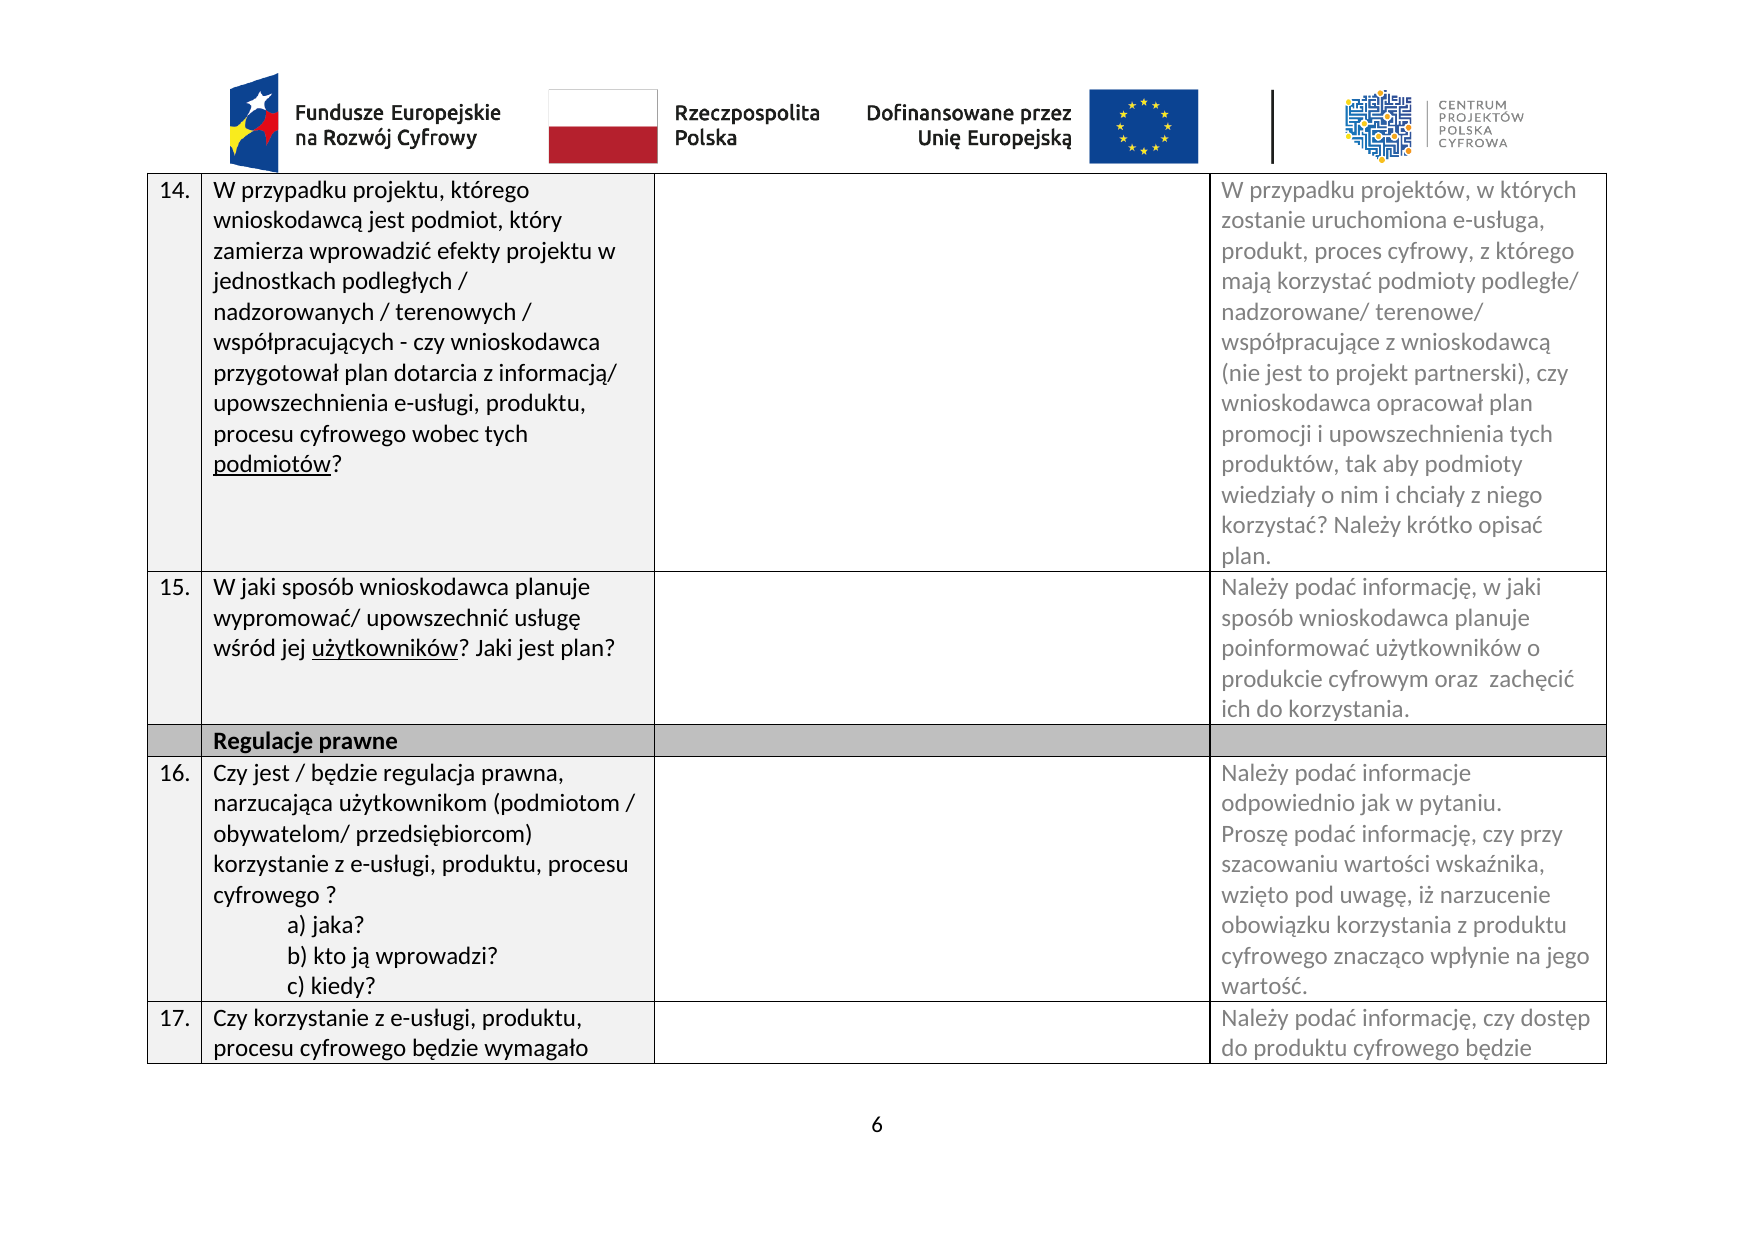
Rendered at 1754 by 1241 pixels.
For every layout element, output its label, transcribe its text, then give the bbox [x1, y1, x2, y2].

picture [230, 73, 1524, 173]
table_cell [655, 572, 1209, 724]
table_cell Należy podać informacje odpowiednio jak w pytaniu. Proszę podać informację, czy przy szacowaniu wartości wskaźnika, wzięto pod uwagę, iż narzucenie obowiązku korzystania z produktu cyfrowego znacząco wpłynie na jego wartość. [1211, 757, 1606, 1001]
table_cell 15. [148, 572, 201, 724]
table_cell 14. [148, 174, 201, 571]
table_cell [655, 174, 1209, 571]
table_cell [655, 725, 1209, 756]
table_cell [1211, 725, 1606, 756]
table_cell W jaki sposób wnioskodawca planuje wypromować/ upowszechnić usługę wśród jej użytkowników? Jaki jest plan? [202, 572, 654, 724]
table_cell W przypadku projektów, w których zostanie uruchomiona e-usługa, produkt, proces cyfrowy, z którego mają korzystać podmioty podległe/ nadzorowane/ terenowe/ współpracujące z wnioskodawcą (nie jest to projekt partnerski), czy wnioskodawca opracował plan promocji i upowszechnienia tych produktów, tak aby podmioty wiedziały o nim i chciały z niego korzystać? Należy krótko opisać plan. [1211, 174, 1606, 571]
table_cell 16. [148, 757, 201, 1001]
table_cell Należy podać informację, w jaki sposób wnioskodawca planuje poinformować użytkowników o produkcie cyfrowym oraz zachęcić ich do korzystania. [1211, 572, 1606, 724]
table_cell 17. [148, 1002, 201, 1063]
table_cell W przypadku projektu, którego wnioskodawcą jest podmiot, który zamierza wprowadzić efekty projektu w jednostkach podległych / nadzorowanych / terenowych / współpracujących - czy wnioskodawca przygotował plan dotarcia z informacją/ upowszechnienia e-usługi, produktu, procesu cyfrowego wobec tych podmiotów? [202, 174, 654, 571]
table_cell [655, 757, 1209, 1001]
table_cell [655, 1002, 1209, 1063]
table_cell [148, 725, 201, 756]
table_cell Regulacje prawne [202, 725, 654, 756]
table_cell Czy jest / będzie regulacja prawna, narzucająca użytkownikom (podmiotom / obywatelom/ przedsiębiorcom) korzystanie z e-usługi, produktu, procesu cyfrowego ? a) jaka? b) kto ją wprowadzi? c) kiedy? [202, 757, 654, 1001]
